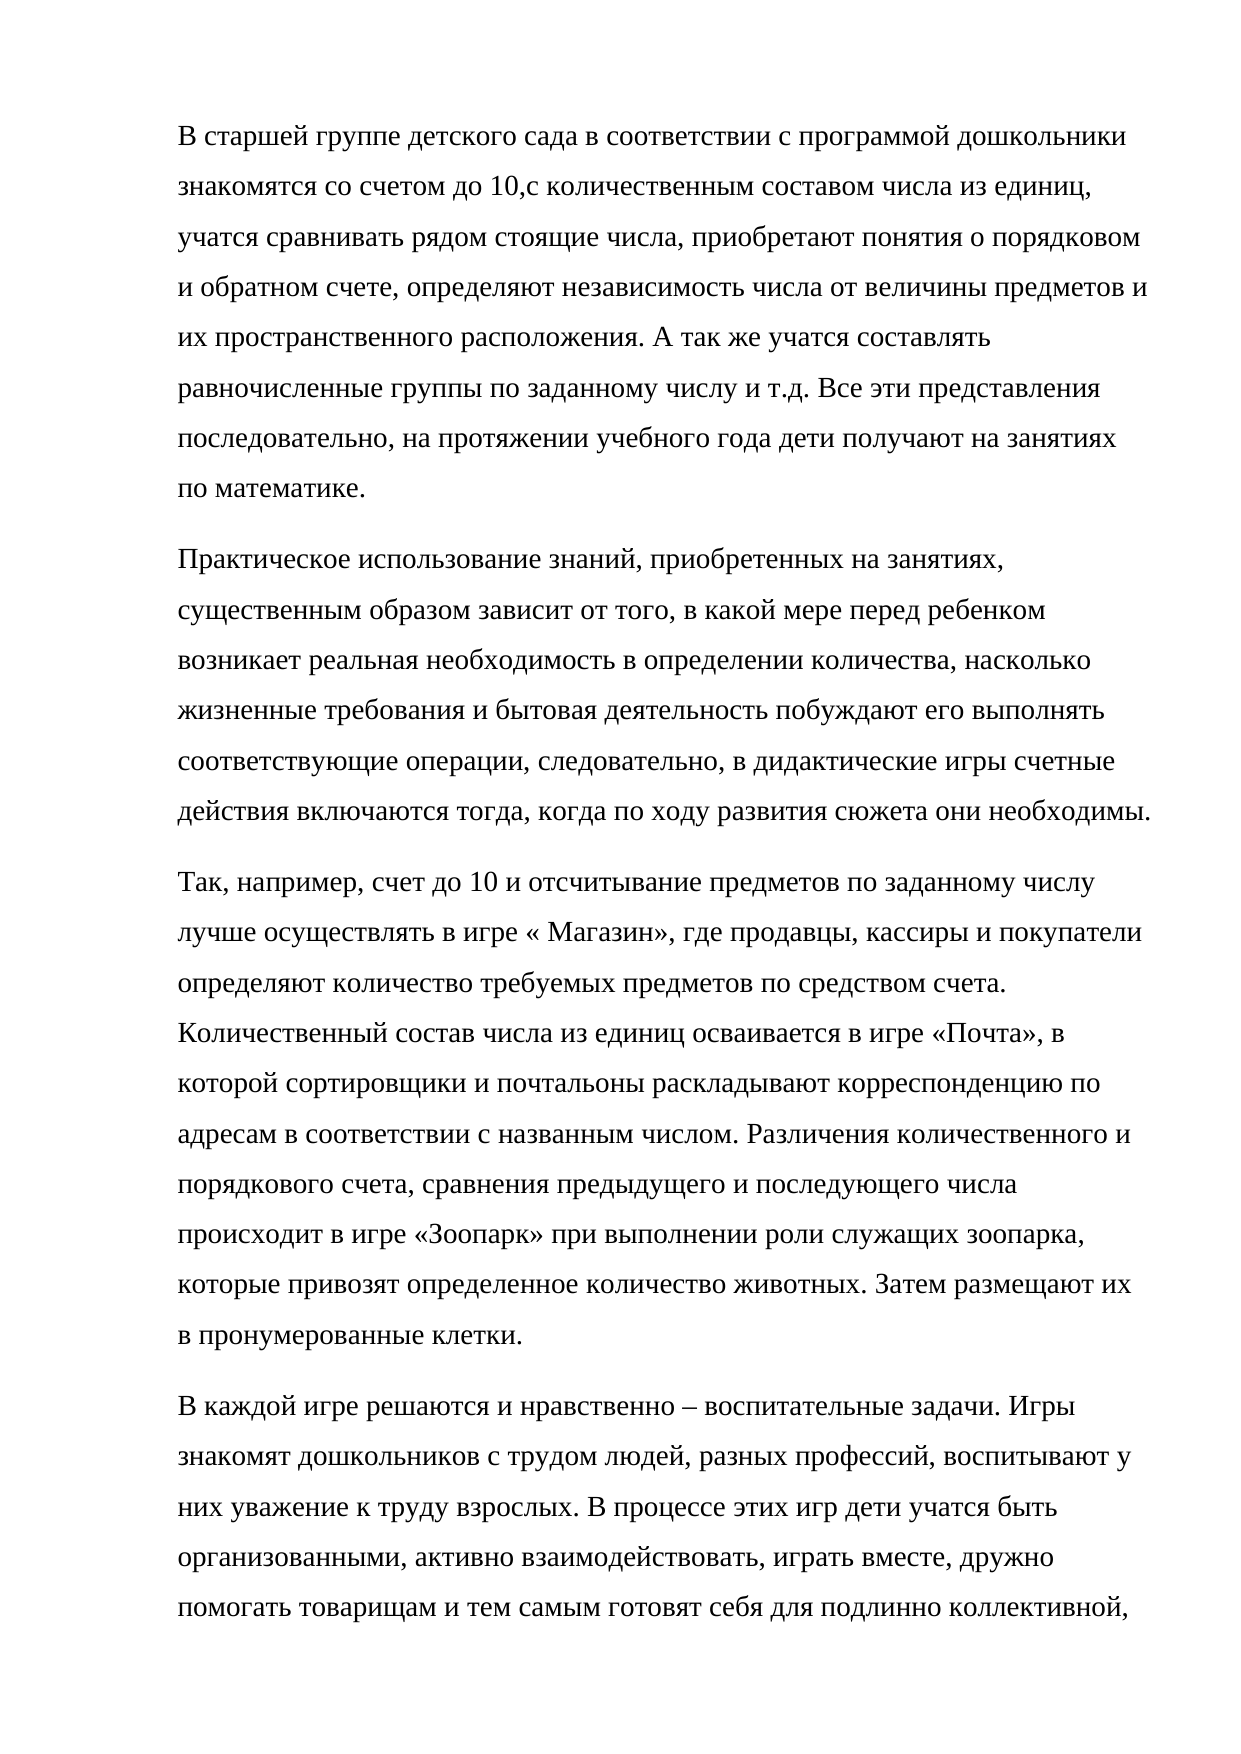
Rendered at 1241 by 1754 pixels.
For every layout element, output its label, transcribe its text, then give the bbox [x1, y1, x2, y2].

text В старшей группе детского сада в соответствии с программой дошкольники знакомятся со счетом до 10,с количественным составом числа из единиц, учатся сравнивать рядом стоящие числа, приобретают понятия о порядковом и обратном счете, определяют независимость числа от величины предметов и их пространственного расположения. А так же учатся составлять равночисленные группы по заданному числу и т.д. Все эти представления последовательно, на протяжении учебного года дети получают на занятиях по математике. [177, 118, 1152, 504]
text Практическое использование знаний, приобретенных на занятиях, существенным образом зависит от того, в какой мере перед ребенком возникает реальная необходимость в определении количества, насколько жизненные требования и бытовая деятельность побуждают его выполнять соответствующие операции, следовательно, в дидактические игры счетные действия включаются тогда, когда по ходу развития сюжета они необходимы. [177, 541, 1152, 827]
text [177, 1388, 1152, 1623]
text Так, например, счет до 10 и отсчитывание предметов по заданному числу лучше осуществлять в игре « Магазин», где продавцы, кассиры и покупатели определяют количество требуемых предметов по средством счета. Количественный состав числа из единиц осваивается в игре «Почта», в которой сортировщики и почтальоны раскладывают корреспонденцию по адресам в соответствии с названным числом. Различения количественного и порядкового счета, сравнения предыдущего и последующего числа происходит в игре «Зоопарк» при выполнении роли служащих зоопарка, которые привозят определенное количество животных. Затем размещают их в пронумерованные клетки. [177, 864, 1152, 1351]
